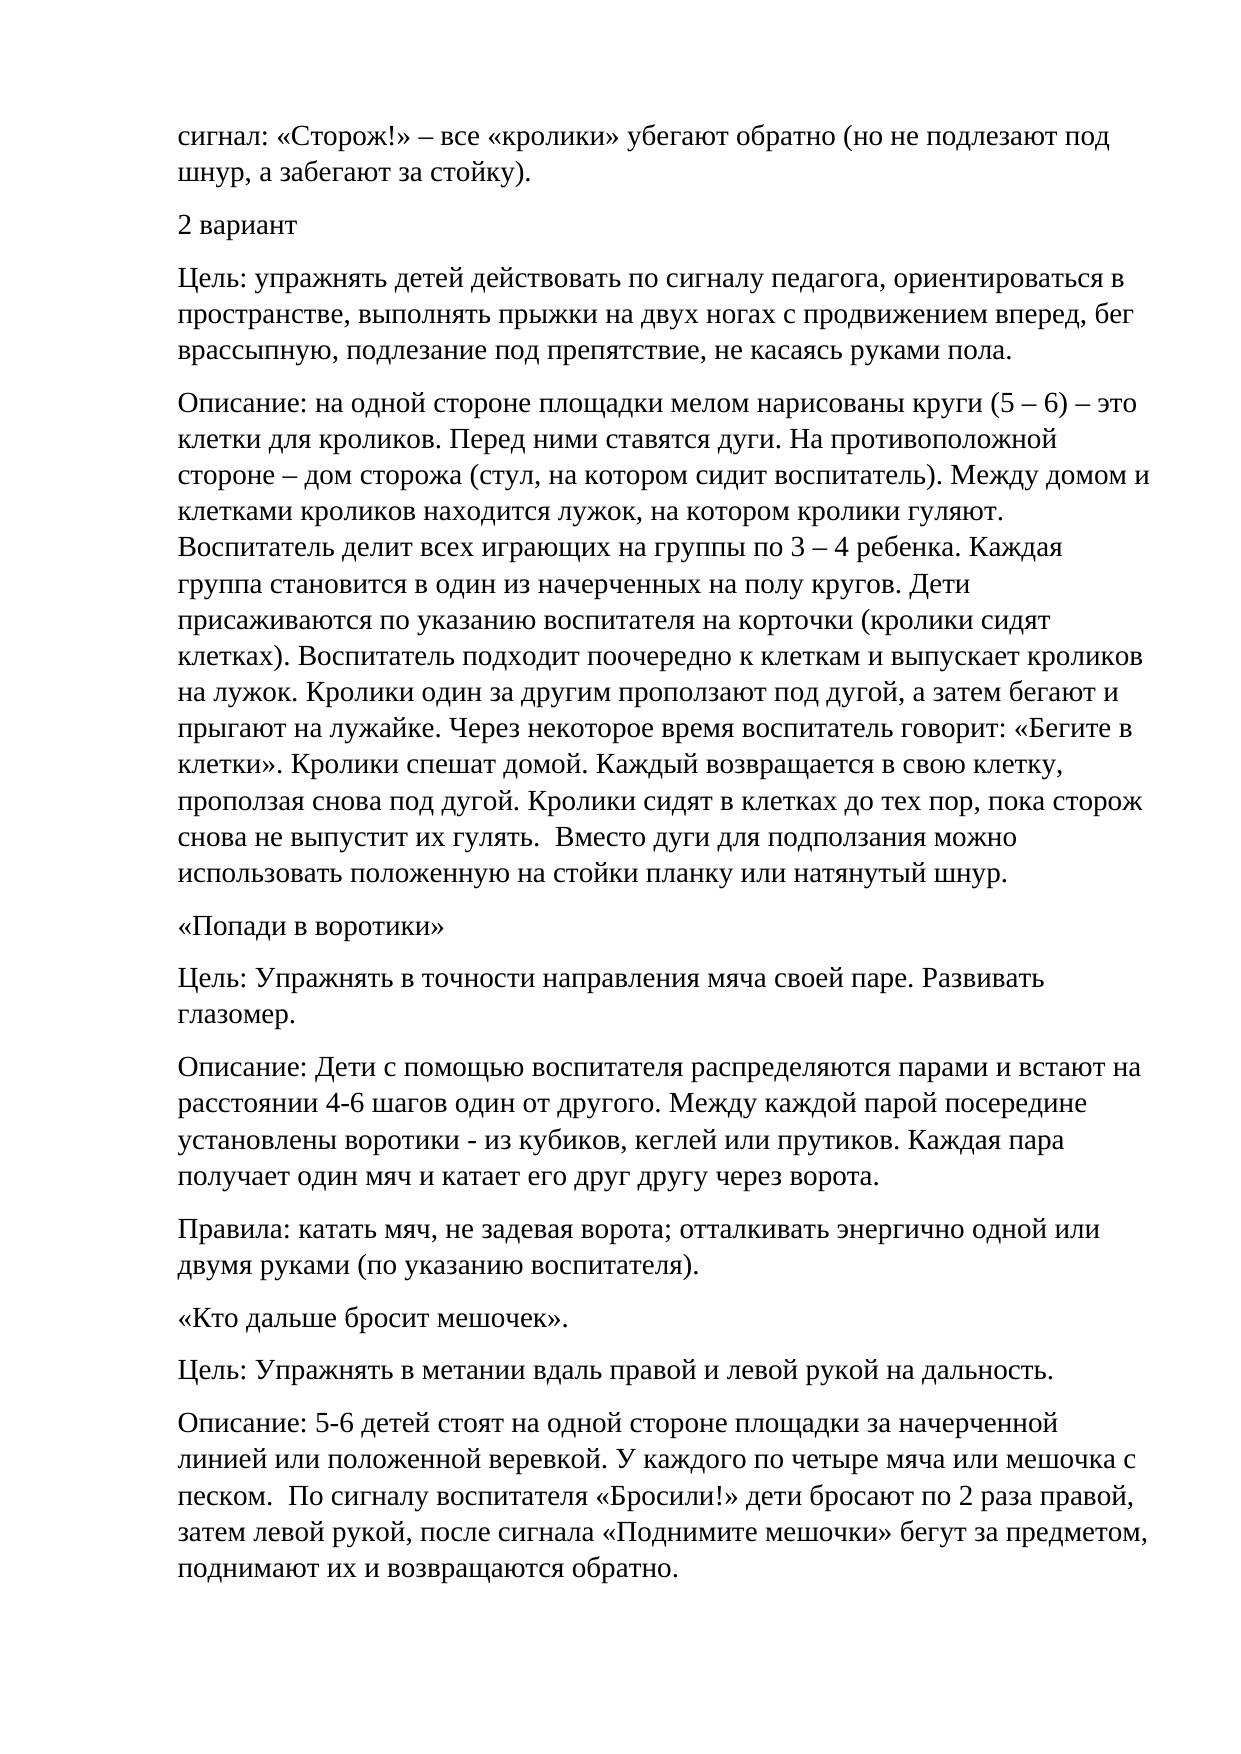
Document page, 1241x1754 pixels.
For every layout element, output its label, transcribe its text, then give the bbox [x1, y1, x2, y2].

text Цель: упражнять детей действовать по сигналу педагога, ориентироваться в пространстве, выполнять прыжки на двух ногах с продвижением вперед, бег врассыпную, подлезание под препятствие, не касаясь руками пола. [177, 260, 1152, 366]
text 2 вариант [177, 207, 1152, 241]
text «Попади в воротики» [177, 908, 1152, 941]
text Цель: Упражнять в точности направления мяча своей паре. Развивать глазомер. [177, 961, 1152, 1030]
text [177, 118, 1152, 188]
text Описание: на одной стороне площадки мелом нарисованы круги (5 – 6) – это клетки для кроликов. Перед ними ставятся дуги. На противоположной стороне – дом сторожа (стул, на котором сидит воспитатель). Между домом и клетками кроликов находится лужок, на котором кролики гуляют. Воспитатель делит всех играющих на группы по 3 – 4 ребенка. Каждая группа становится в один из начерченных на полу кругов. Дети присаживаются по указанию воспитателя на корточки (кролики сидят клетках). Воспитатель подходит поочередно к клеткам и выпускает кроликов на лужок. Кролики один за другим проползают под дугой, а затем бегают и прыгают на лужайке. Через некоторое время воспитатель говорит: «Бегите в клетки». Кролики спешат домой. Каждый возвращается в свою клетку, проползая снова под дугой. Кролики сидят в клетках до тех пор, пока сторож снова не выпустит их гулять. Вместо дуги для подползания можно использовать положенную на стойки планку или натянутый шнур. [177, 385, 1152, 888]
text «Кто дальше бросит мешочек». [177, 1300, 1152, 1333]
text Правила: катать мяч, не задевая ворота; отталкивать энергично одной или двумя руками (по указанию воспитателя). [177, 1211, 1152, 1280]
text Описание: Дети с помощью воспитателя распределяются парами и встают на расстоянии 4-6 шагов один от другого. Между каждой парой посередине установлены воротики - из кубиков, кеглей или прутиков. Каждая пара получает один мяч и катает его друг другу через ворота. [177, 1049, 1152, 1191]
text Цель: Упражнять в метании вдаль правой и левой рукой на дальность. [177, 1352, 1152, 1386]
text Описание: 5-6 детей стоят на одной стороне площадки за начерченной линией или положенной веревкой. У каждого по четыре мяча или мешочка с песком. По сигналу воспитателя «Бросили!» дети бросают по 2 раза правой, затем левой рукой, после сигнала «Поднимите мешочки» бегут за предметом, поднимают их и возвращаются обратно. [177, 1405, 1152, 1583]
